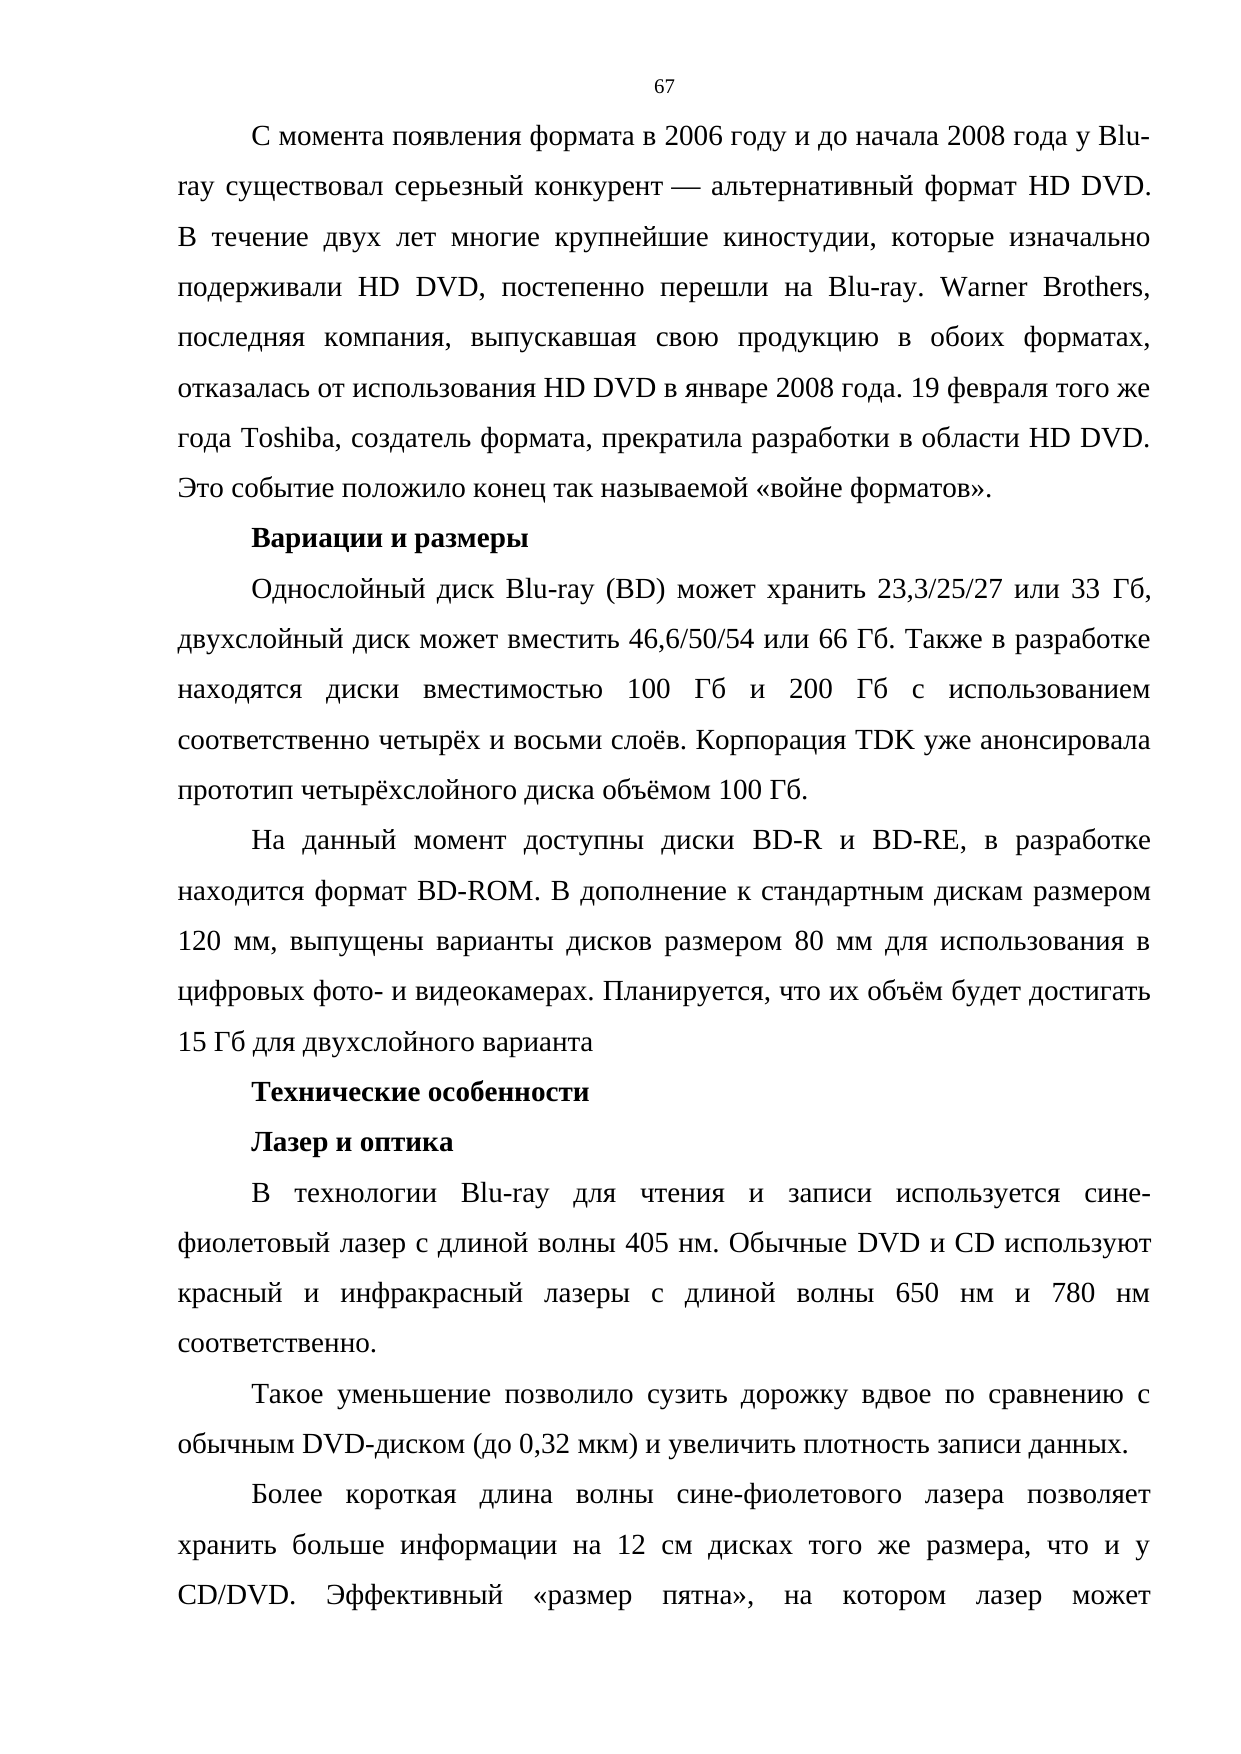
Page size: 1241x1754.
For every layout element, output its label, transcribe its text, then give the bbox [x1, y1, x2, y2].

subtitle Технические особенности [177, 1074, 1152, 1108]
text Однослойный диск Blu-ray (BD) может хранить 23,3/25/27 или 33 Гб, двухслойный диск может вместить 46,6/50/54 или 66 Гб. Также в разработке находятся диски вместимостью 100 Гб и 200 Гб с использованием соответственно четырёх и восьми слоёв. Корпорация TDK уже анонсировала прототип четырёхслойного диска объёмом 100 Гб. [177, 571, 1152, 806]
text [177, 1477, 1152, 1611]
text В технологии Blu-ray для чтения и записи используется сине-фиолетовый лазер с длиной волны 405 нм. Обычные DVD и CD используют красный и инфракрасный лазеры с длиной волны 650 нм и 780 нм соответственно. [177, 1175, 1152, 1359]
subtitle Лазер и оптика [177, 1124, 1152, 1158]
text Такое уменьшение позволило сузить дорожку вдвое по сравнению с обычным DVD-диском (до 0,32 мкм) и увеличить плотность записи данных. [177, 1376, 1152, 1460]
subtitle Вариации и размеры [177, 521, 1152, 554]
text На данный момент доступны диски BD-R и BD-RE, в разработке находится формат BD-ROM. В дополнение к стандартным дискам размером 120 мм, выпущены варианты дисков размером 80 мм для использования в цифровых фото- и видеокамерах. Планируется, что их объём будет достигать 15 Гб для двухслойного варианта [177, 822, 1152, 1057]
text С момента появления формата в 2006 году и до начала 2008 года у Blu-ray существовал серьезный конкурент — альтернативный формат HD DVD. В течение двух лет многие крупнейшие киностудии, которые изначально подерживали HD DVD, постепенно перешли на Blu-ray. Warner Brothers, последняя компания, выпускавшая свою продукцию в обоих форматах, отказалась от использования HD DVD в январе 2008 года. 19 февраля того же года Toshiba, создатель формата, прекратила разработки в области HD DVD. Это событие положило конец так называемой «войне форматов». [177, 118, 1152, 504]
